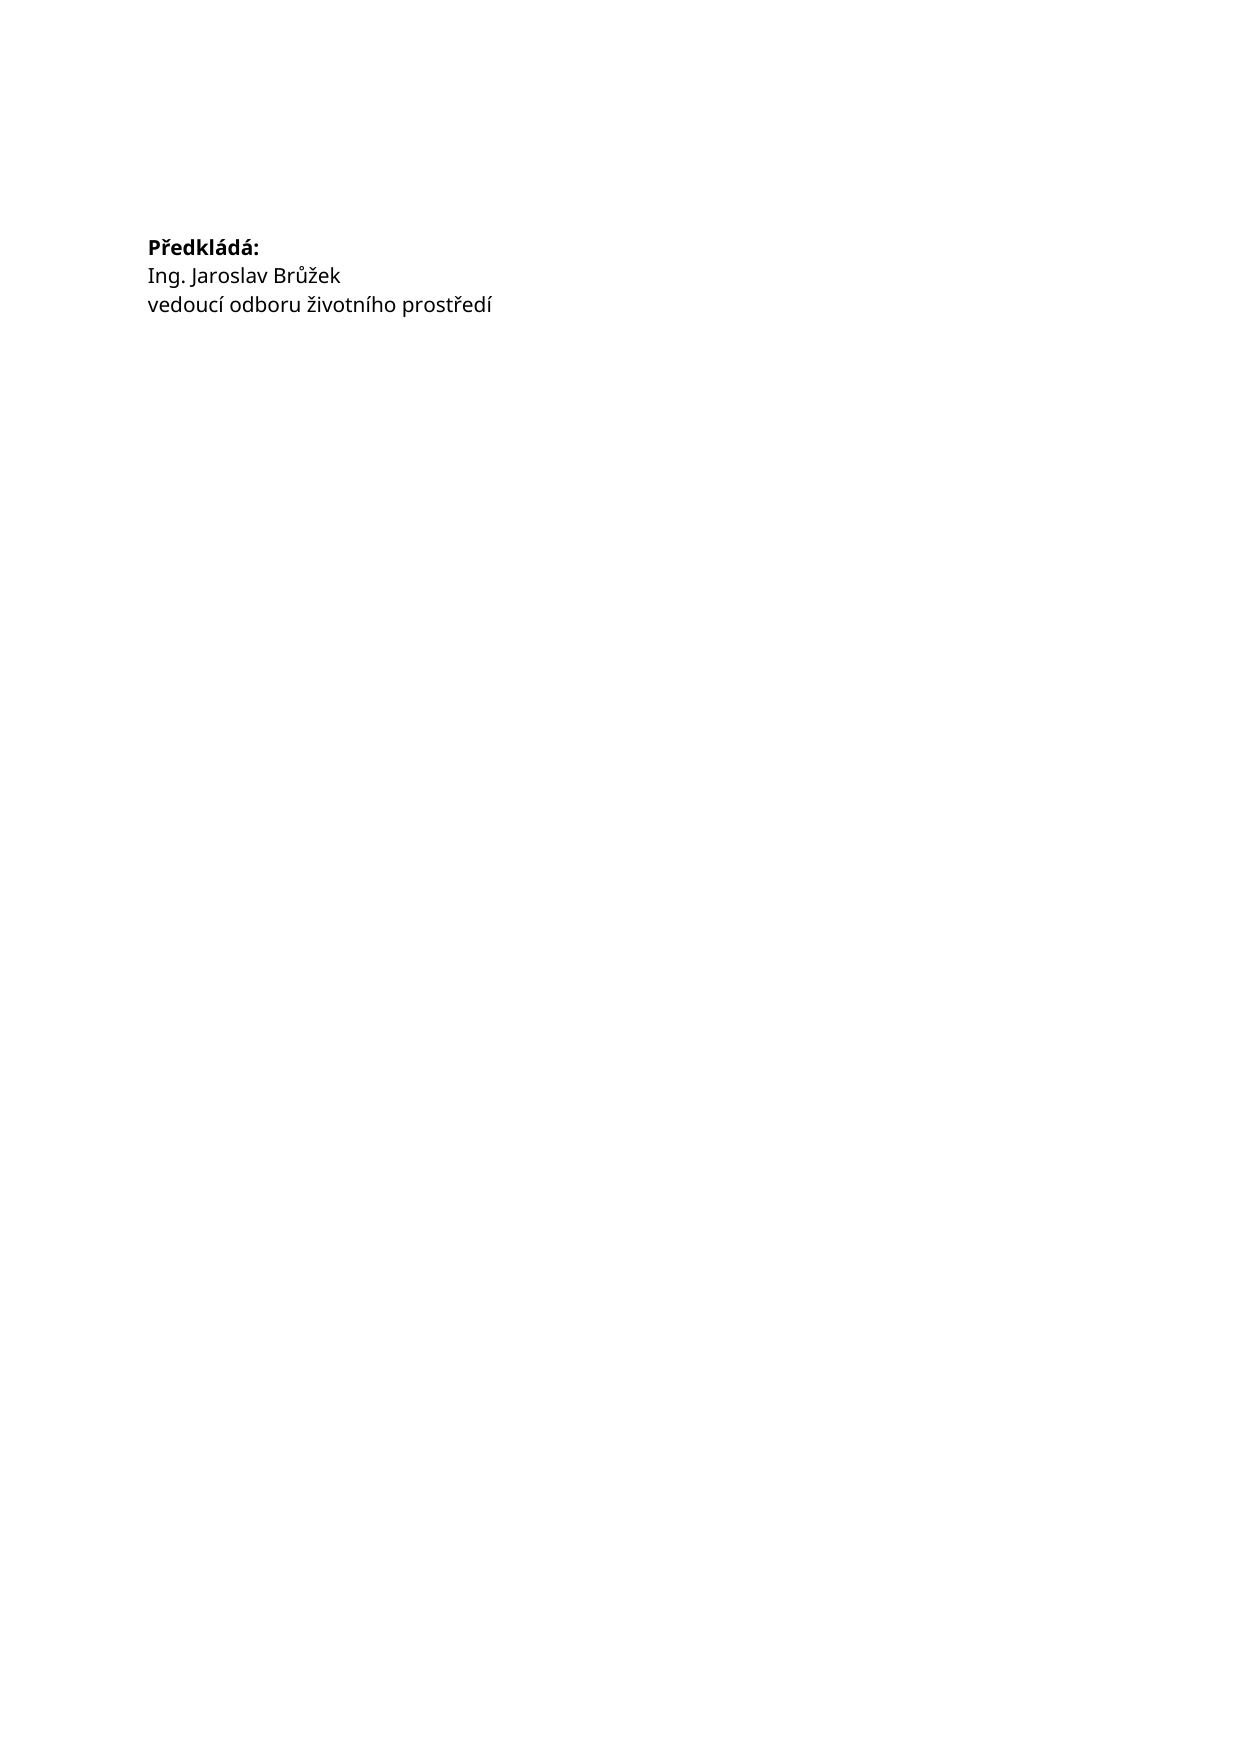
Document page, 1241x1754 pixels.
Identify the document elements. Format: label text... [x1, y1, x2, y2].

text Ing. Jaroslav Brůžek [148, 261, 1093, 290]
text vedoucí odboru životního prostředí [148, 290, 1093, 318]
text Předkládá: [148, 233, 1093, 261]
